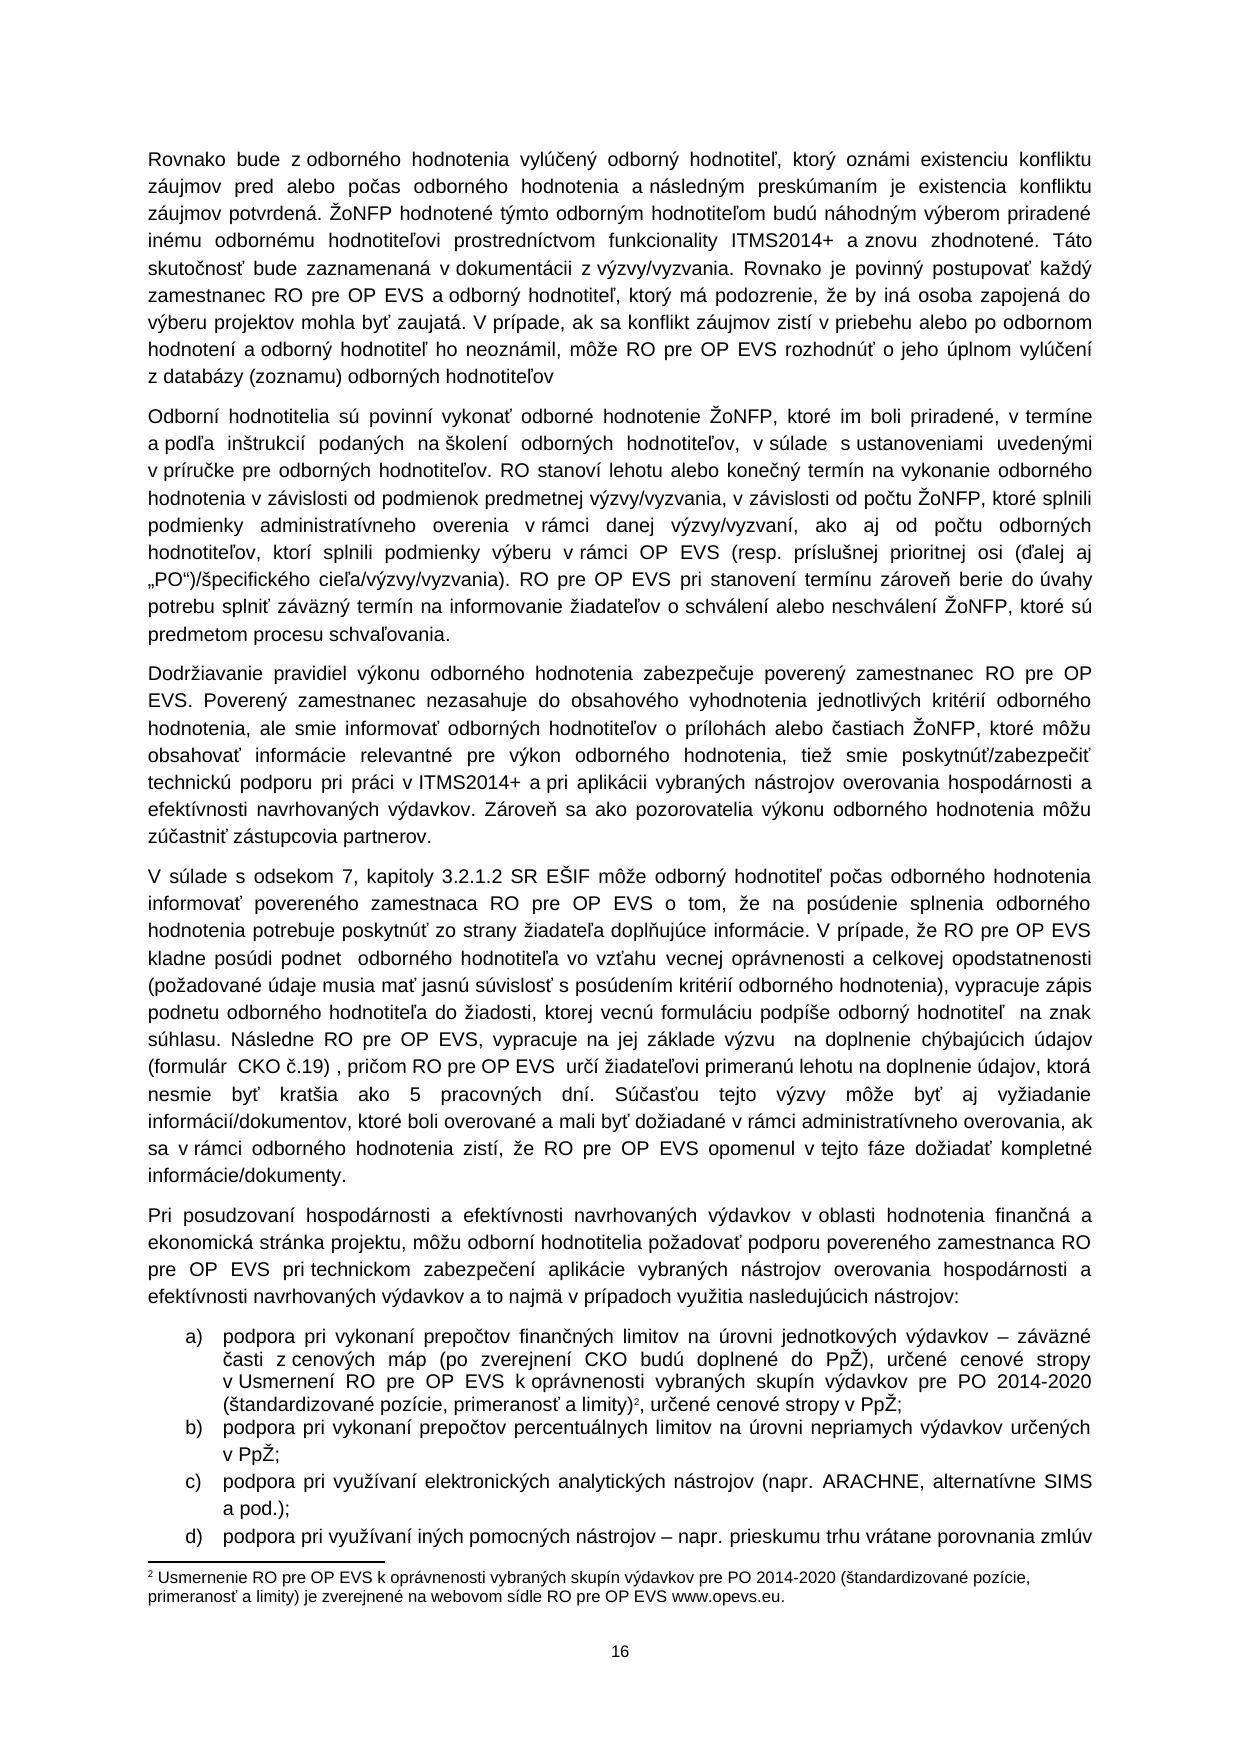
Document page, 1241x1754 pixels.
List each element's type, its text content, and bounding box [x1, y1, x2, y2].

list podpora pri využívaní elektronických analytických nástrojov (napr. ARACHNE, alternatívne SIMS a pod.); [185, 1470, 1092, 1520]
list podpora pri vykonaní prepočtov percentuálnych limitov na úrovni nepriamych výdavkov určených v PpŽ; [185, 1416, 1092, 1466]
text Odborní hodnotitelia sú povinní vykonať odborné hodnotenie ŽoNFP, ktoré im boli priradené, v termíne a podľa inštrukcií podaných na školení odborných hodnotiteľov, v súlade s ustanoveniami uvedenými v príručke pre odborných hodnotiteľov. RO stanoví lehotu alebo konečný termín na vykonanie odborného hodnotenia v závislosti od podmienok predmetnej výzvy/vyzvania, v závislosti od počtu ŽoNFP, ktoré splnili podmienky administratívneho overenia v rámci danej výzvy/vyzvaní, ako aj od počtu odborných hodnotiteľov, ktorí splnili podmienky výberu v rámci OP EVS (resp. príslušnej prioritnej osi (ďalej aj „PO“)/špecifického cieľa/výzvy/vyzvania). RO pre OP EVS pri stanovení termínu zároveň berie do úvahy potrebu splniť záväzný termín na informovanie žiadateľov o schválení alebo neschválení ŽoNFP, ktoré sú predmetom procesu schvaľovania. [148, 405, 1092, 645]
text Pri posudzovaní hospodárnosti a efektívnosti navrhovaných výdavkov v oblasti hodnotenia finančná a ekonomická stránka projektu, môžu odborní hodnotitelia požadovať podporu povereného zamestnanca RO pre OP EVS pri technickom zabezpečení aplikácie vybraných nástrojov overovania hospodárnosti a efektívnosti navrhovaných výdavkov a to najmä v prípadoch využitia nasledujúcich nástrojov: [148, 1204, 1092, 1308]
text V súlade s odsekom 7, kapitoly 3.2.1.2 SR EŠIF môže odborný hodnotiteľ počas odborného hodnotenia informovať povereného zamestnaca RO pre OP EVS o tom, že na posúdenie splnenia odborného hodnotenia potrebuje poskytnúť zo strany žiadateľa doplňujúce informácie. V prípade, že RO pre OP EVS kladne posúdi podnet odborného hodnotiteľa vo vzťahu vecnej oprávnenosti a celkovej opodstatnenosti (požadované údaje musia mať jasnú súvislosť s posúdením kritérií odborného hodnotenia), vypracuje zápis podnetu odborného hodnotiteľa do žiadosti, ktorej vecnú formuláciu podpíše odborný hodnotiteľ na znak súhlasu. Následne RO pre OP EVS, vypracuje na jej základe výzvu na doplnenie chýbajúcich údajov (formulár CKO č.19) , pričom RO pre OP EVS určí žiadateľovi primeranú lehotu na doplnenie údajov, ktorá nesmie byť kratšia ako 5 pracovných dní. Súčasťou tejto výzvy môže byť aj vyžiadanie informácií/dokumentov, ktoré boli overované a mali byť dožiadané v rámci administratívneho overovania, ak sa v rámci odborného hodnotenia zistí, že RO pre OP EVS opomenul v tejto fáze dožiadať kompletné informácie/dokumenty. [148, 865, 1092, 1187]
list podpora pri vykonaní prepočtov finančných limitov na úrovni jednotkových výdavkov – záväzné časti z cenových máp (po zverejnení CKO budú doplnené do PpŽ), určené cenové stropy v Usmernení RO pre OP EVS k oprávnenosti vybraných skupín výdavkov pre PO 2014-2020 (štandardizované pozície, primeranosť a limity), určené cenové stropy v PpŽ; [185, 1325, 1092, 1416]
text Dodržiavanie pravidiel výkonu odborného hodnotenia zabezpečuje poverený zamestnanec RO pre OP EVS. Poverený zamestnanec nezasahuje do obsahového vyhodnotenia jednotlivých kritérií odborného hodnotenia, ale smie informovať odborných hodnotiteľov o prílohách alebo častiach ŽoNFP, ktoré môžu obsahovať informácie relevantné pre výkon odborného hodnotenia, tiež smie poskytnúť/zabezpečiť technickú podporu pri práci v ITMS2014+ a pri aplikácii vybraných nástrojov overovania hospodárnosti a efektívnosti navrhovaných výdavkov. Zároveň sa ako pozorovatelia výkonu odborného hodnotenia môžu zúčastniť zástupcovia partnerov. [148, 662, 1092, 848]
text Rovnako bude z odborného hodnotenia vylúčený odborný hodnotiteľ, ktorý oznámi existenciu konfliktu záujmov pred alebo počas odborného hodnotenia a následným preskúmaním je existencia konfliktu záujmov potvrdená. ŽoNFP hodnotené týmto odborným hodnotiteľom budú náhodným výberom priradené inému odbornému hodnotiteľovi prostredníctvom funkcionality ITMS2014+ a znovu zhodnotené. Táto skutočnosť bude zaznamenaná v dokumentácii z výzvy/vyzvania. Rovnako je povinný postupovať každý zamestnanec RO pre OP EVS a odborný hodnotiteľ, ktorý má podozrenie, že by iná osoba zapojená do výberu projektov mohla byť zaujatá. V prípade, ak sa konflikt záujmov zistí v priebehu alebo po odbornom hodnotení a odborný hodnotiteľ ho neoznámil, môže RO pre OP EVS rozhodnúť o jeho úplnom vylúčení z databázy (zoznamu) odborných hodnotiteľov [148, 148, 1092, 388]
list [185, 1524, 1092, 1547]
